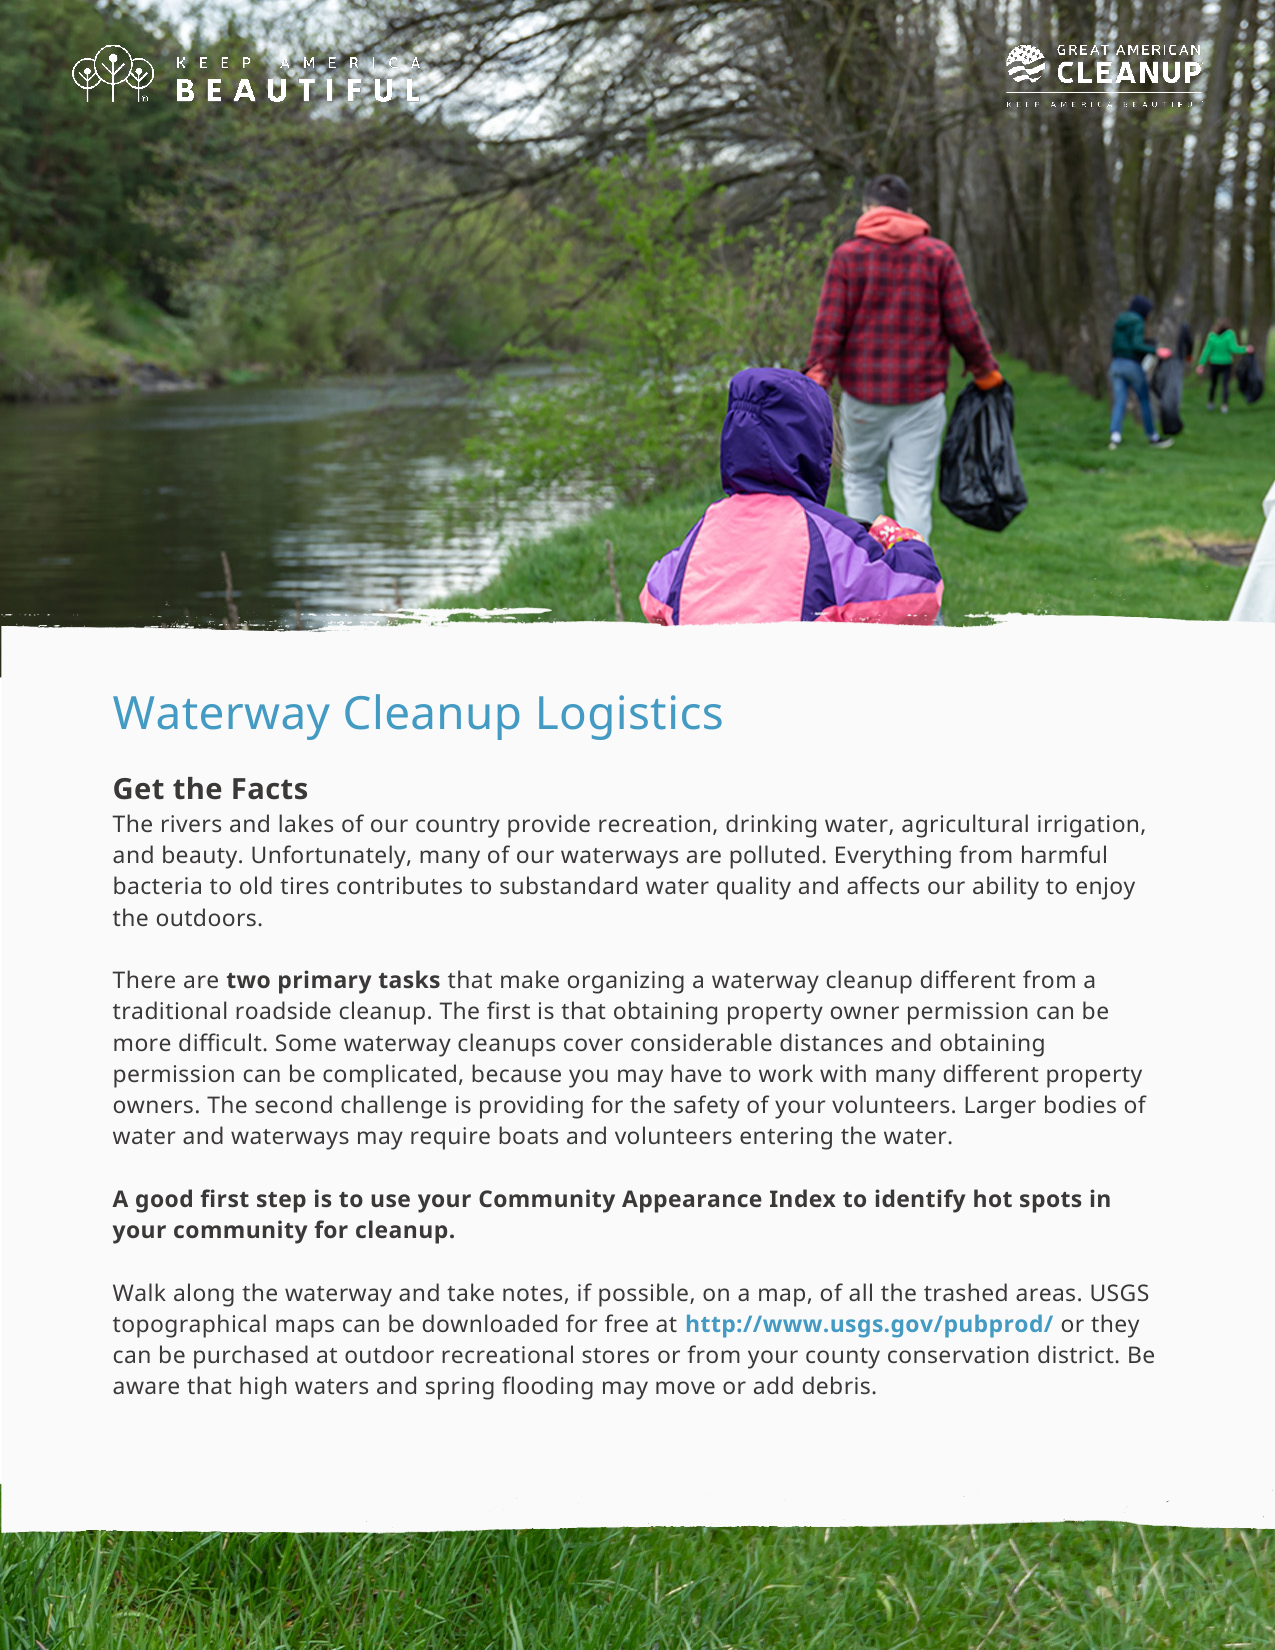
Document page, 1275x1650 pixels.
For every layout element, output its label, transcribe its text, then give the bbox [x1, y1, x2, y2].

text Walk along the waterway and take notes, if possible, on a map, of all the trashed areas. USGS topographical maps can be downloaded for free at http://www.usgs.gov/pubprod/ or they can be purchased at outdoor recreational stores or from your county conservation district. Be aware that high waters and spring flooding may move or add debris. [112, 1277, 1162, 1433]
text There are two primary tasks that make organizing a waterway cleanup different from a traditional roadside cleanup. The first is that obtaining property owner permission can be more difficult. Some waterway cleanups cover considerable distances and obtaining permission can be complicated, because you may have to work with many different property owners. The second challenge is providing for the safety of your volunteers. Larger bodies of water and waterways may require boats and volunteers entering the water. [112, 964, 1162, 1152]
text The rivers and lakes of our country provide recreation, drinking water, agricultural irrigation, and beauty. Unfortunately, many of our waterways are polluted. Everything from harmful bacteria to old tires contributes to substandard water quality and affects our ability to enjoy the outdoors. [112, 808, 1162, 933]
picture [0, 0, 1275, 1650]
text A good first step is to use your Community Appearance Index to identify hot spots in your community for cleanup. [112, 1183, 1162, 1245]
title Waterway Cleanup Logistics [112, 681, 1162, 743]
subtitle Get the Facts [112, 768, 1162, 808]
